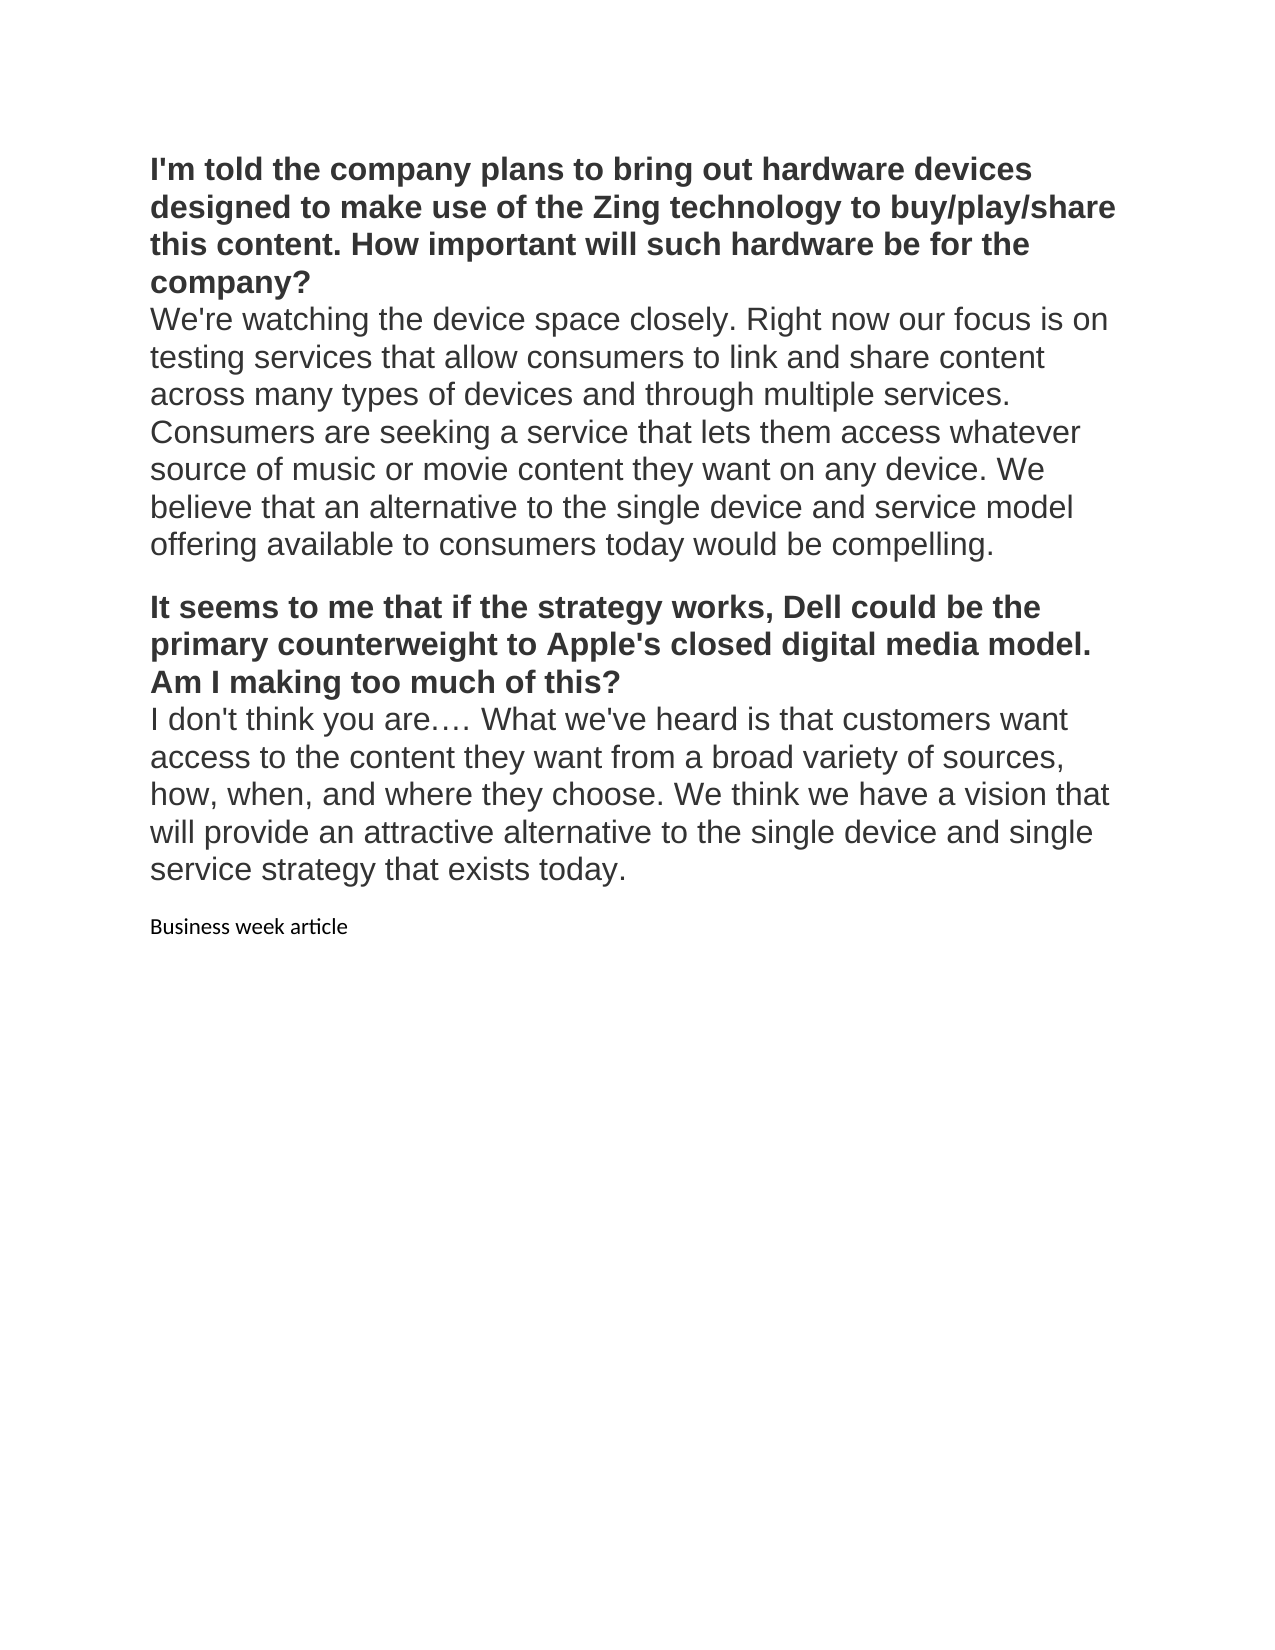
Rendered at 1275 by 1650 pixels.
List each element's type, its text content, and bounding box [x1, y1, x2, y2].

text We're watching the device space closely. Right now our focus is on testing services that allow consumers to link and share content across many types of devices and through multiple services. Consumers are seeking a service that lets them access whatever source of music or movie content they want on any device. We believe that an alternative to the single device and service model offering available to consumers today would be compelling. [150, 300, 1125, 562]
text I don't think you are.… What we've heard is that customers want access to the content they want from a broad variety of sources, how, when, and where they choose. We think we have a vision that will provide an attractive alternative to the single device and single service strategy that exists today. [150, 700, 1125, 887]
text Business week article [150, 912, 1125, 941]
text I'm told the company plans to bring out hardware devices designed to make use of the Zing technology to buy/play/share this content. How important will such hardware be for the company? [150, 150, 1125, 300]
text It seems to me that if the strategy works, Dell could be the primary counterweight to Apple's closed digital media model. Am I making too much of this? [150, 587, 1125, 700]
